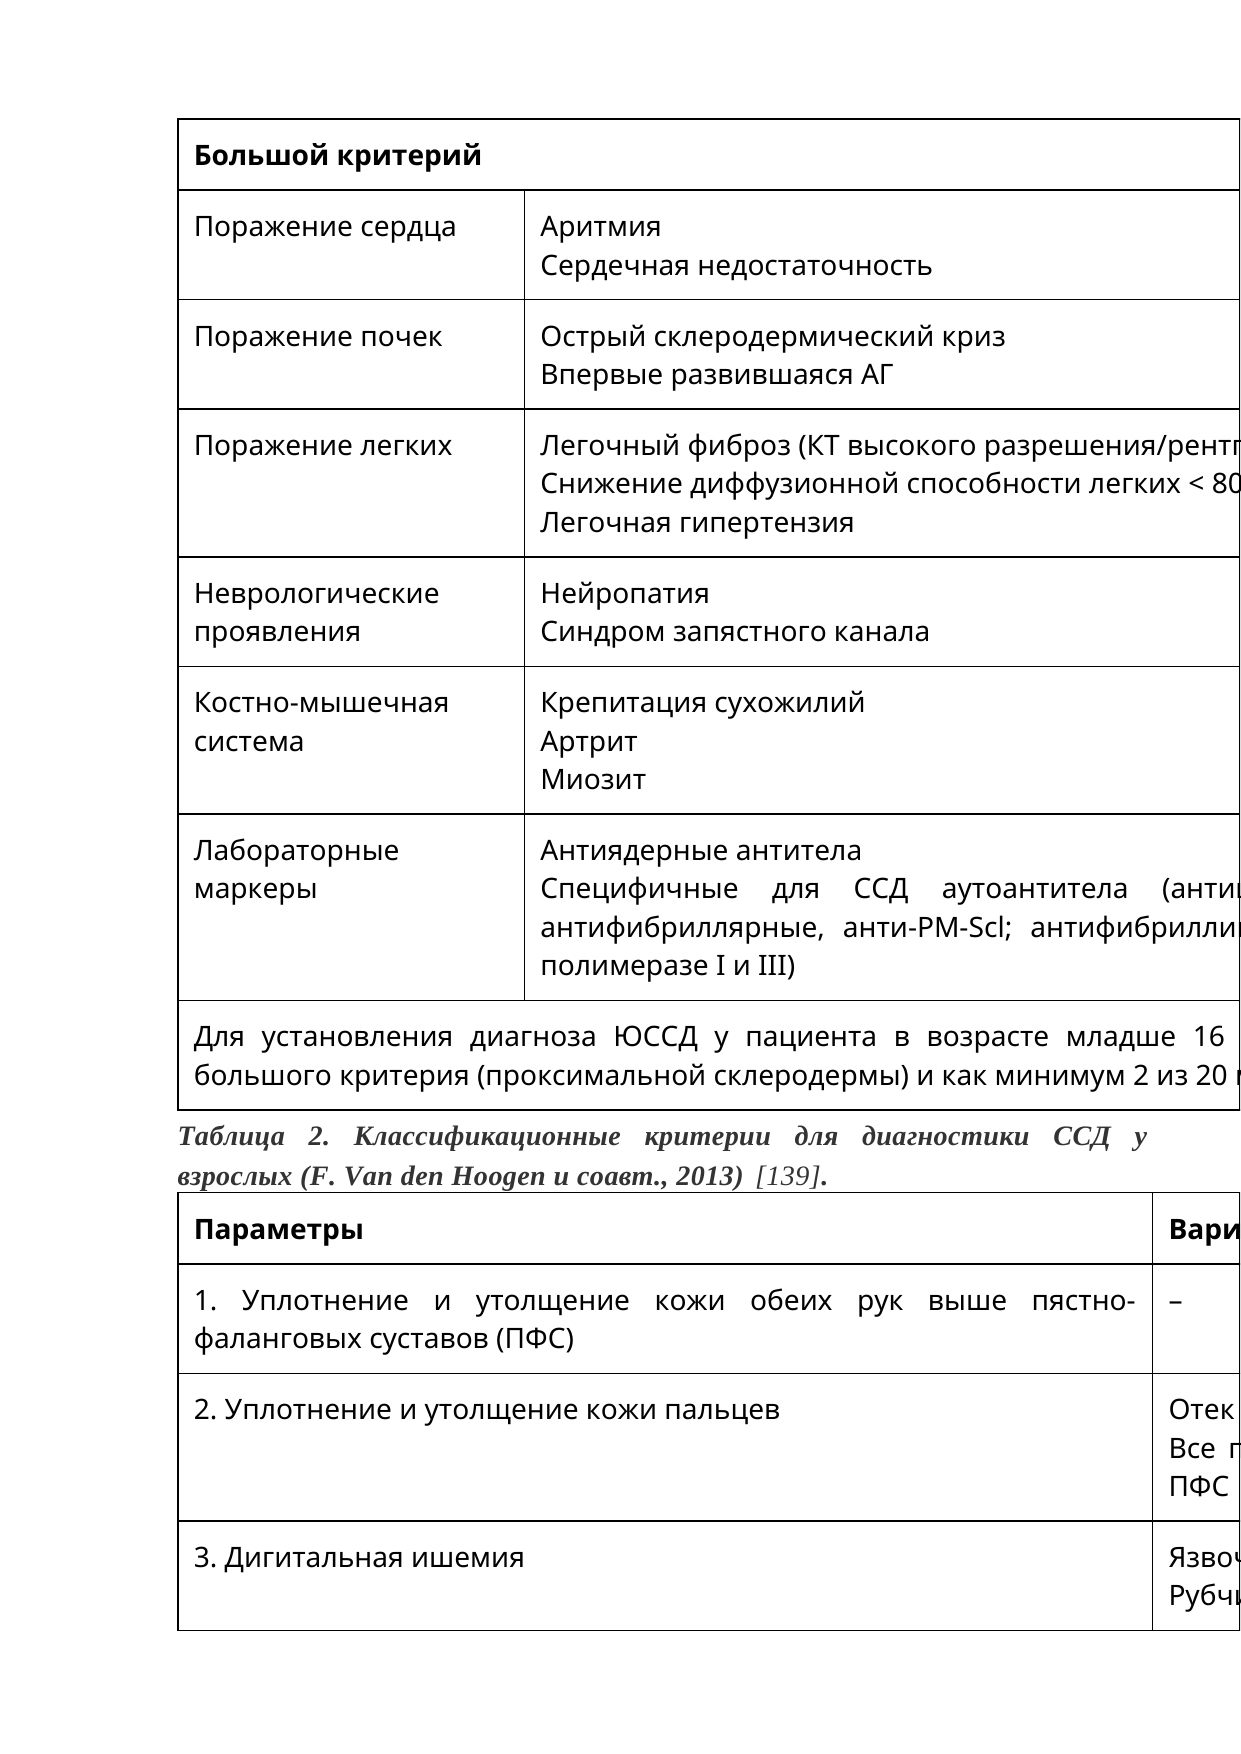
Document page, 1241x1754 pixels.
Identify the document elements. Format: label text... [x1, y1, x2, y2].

table_cell Язвочки Рубчики [1153, 1522, 1239, 1630]
table_cell Поражение сердца [179, 191, 524, 299]
table_header Параметры [179, 1193, 1152, 1263]
table_cell Аритмия Сердечная недостаточность [525, 191, 1239, 299]
text Таблица 2. Классификационные критерии для диагностики ССД у взрослых (F. Van den Hoogen и соавт., 2013) [139]. [177, 1111, 1152, 1192]
table_cell 1. Уплотнение и утолщение кожи обеих рук выше пястно-фаланговых суставов (ПФС) [179, 1265, 1152, 1372]
table_cell Неврологические проявления [179, 558, 524, 666]
table_cell 2. Уплотнение и утолщение кожи пальцев [179, 1374, 1152, 1520]
table_cell Легочный фиброз (КТ высокого разрешения/рентгенография) Снижение диффузионной способности легких < 80% Легочная гипертензия [525, 410, 1239, 556]
table_cell Антиядерные антитела Специфичные для ССД аутоантитела (антицентромерные, анти-Scl-70 антифибриллярные, анти-PM-Scl; антифибриллиновые, или антитела к РН полимеразе I и III) [525, 815, 1239, 999]
table_cell Поражение легких [179, 410, 524, 556]
table_cell 3. Дигитальная ишемия [179, 1522, 1152, 1630]
table_cell Лабораторные маркеры [179, 815, 524, 999]
table_cell Поражение почек [179, 300, 524, 408]
table_cell – [1153, 1265, 1239, 1372]
table_cell Костно-мышечная система [179, 667, 524, 813]
table_header Большой критерий [179, 120, 1239, 189]
table_cell Нейропатия Синдром запястного канала [525, 558, 1239, 666]
table_cell Крепитация сухожилий Артрит Миозит [525, 667, 1239, 813]
table_cell Острый склеродермический криз Впервые развившаяся АГ [525, 300, 1239, 408]
table_cell Отек пальцев Все пальцы дистальнее ПФС [1153, 1374, 1239, 1520]
table_cell Для установления диагноза ЮССД у пациента в возрасте младше 16 лет необходимо сочетание большого критерия (проксимальной склеродермы) и как минимум 2 из 20 малых критериев. [179, 1001, 1239, 1109]
table_header Варианты признаков [1153, 1193, 1239, 1263]
